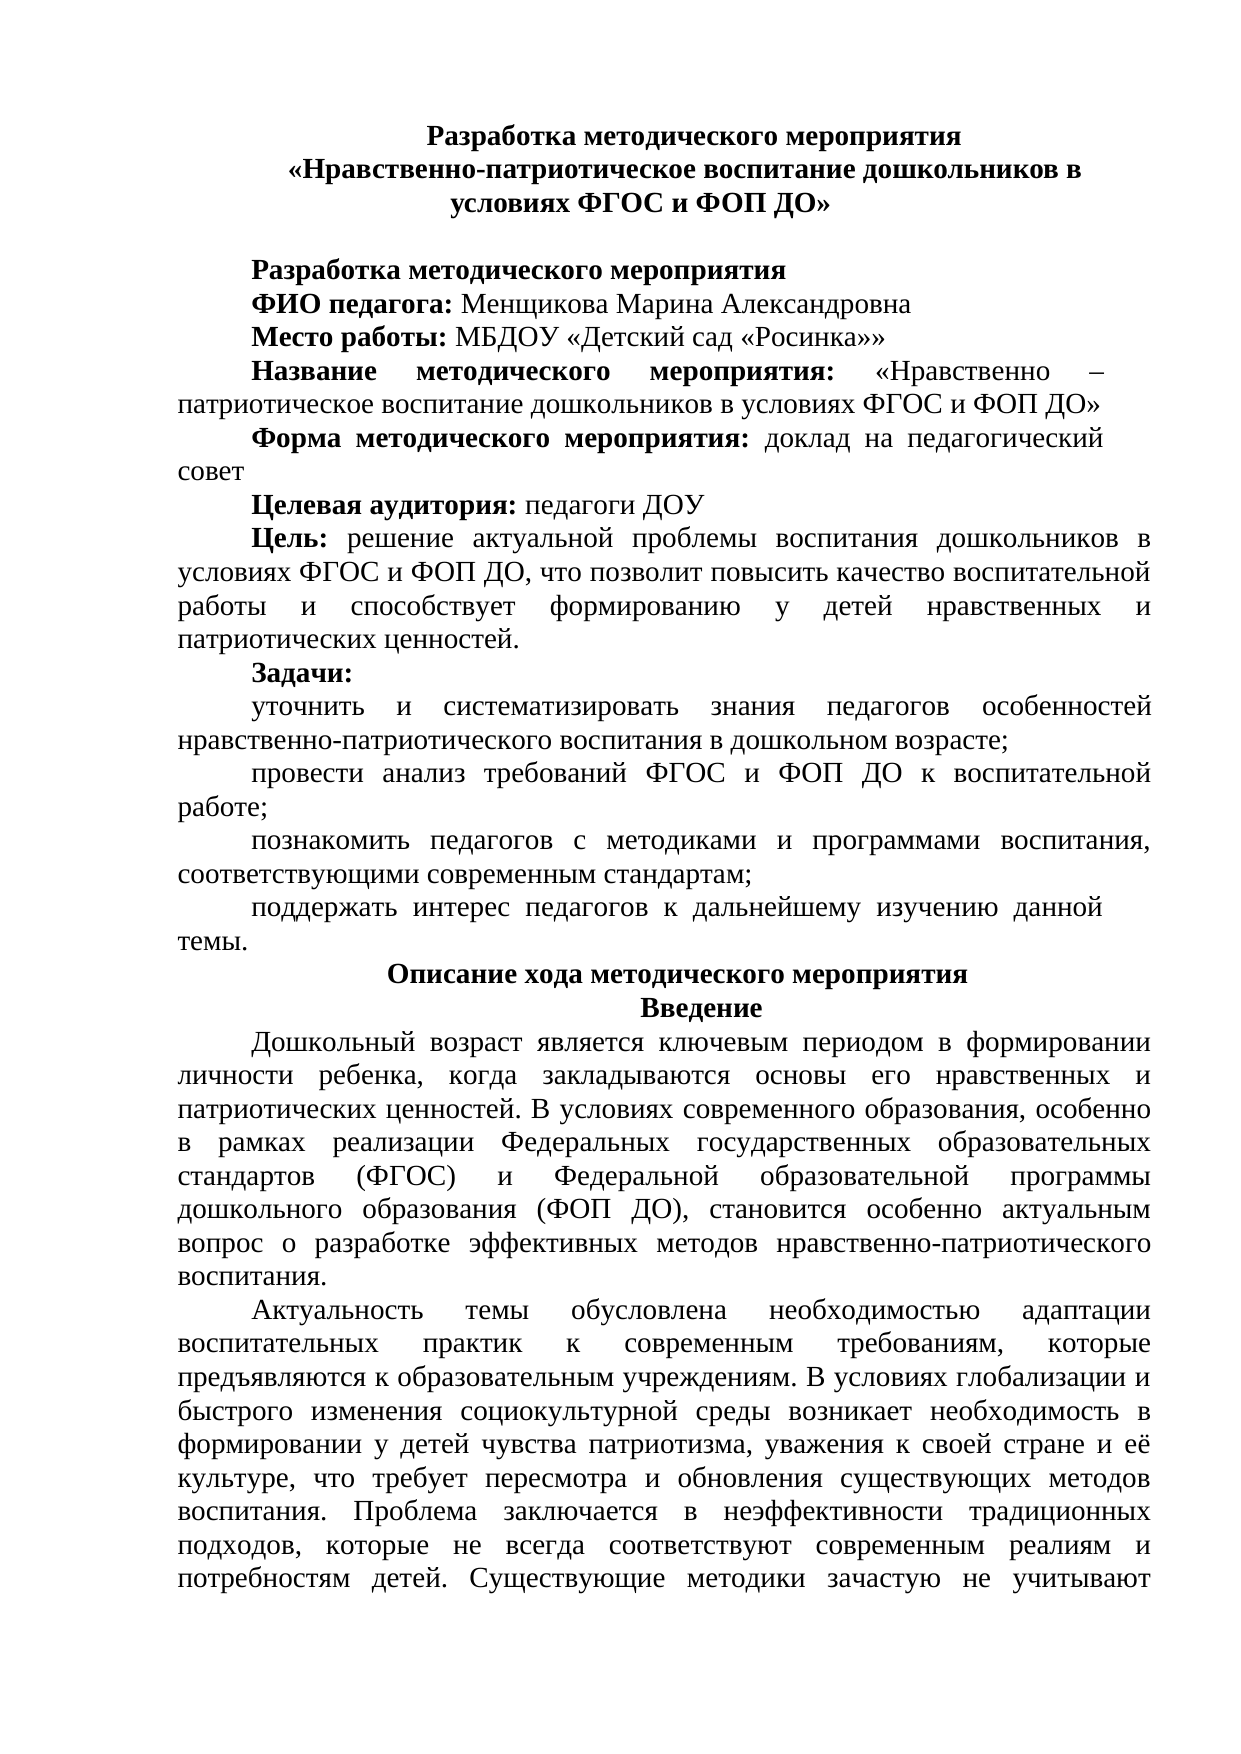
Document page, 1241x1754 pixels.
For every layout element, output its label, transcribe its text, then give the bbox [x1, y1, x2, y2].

text Форма методического мероприятия: доклад на педагогический совет [177, 420, 1104, 487]
text провести анализ требований ФГОС и ФОП ДО к воспитательной работе; [177, 755, 1152, 822]
text Введение [177, 990, 1152, 1024]
text познакомить педагогов с методиками и программами воспитания, соответствующими современным стандартам; [177, 822, 1152, 889]
text поддержать интерес педагогов к дальнейшему изучению данной темы. [177, 889, 1104, 957]
text Задачи: [177, 655, 1152, 688]
text Разработка методического мероприятия [177, 118, 1152, 152]
text Название методического мероприятия: «Нравственно – патриотическое воспитание дошкольников в условиях ФГОС и ФОП ДО» [177, 353, 1104, 420]
text «Нравственно-патриотическое воспитание дошкольников в условиях ФГОС и ФОП ДО» [177, 152, 1104, 219]
text Описание хода методического мероприятия [177, 957, 1104, 990]
text Разработка методического мероприятия [177, 252, 1104, 286]
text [177, 1292, 1152, 1594]
text Цель: решение актуальной проблемы воспитания дошкольников в условиях ФГОС и ФОП ДО, что позволит повысить качество воспитательной работы и способствует формированию у детей нравственных и патриотических ценностей. [177, 521, 1152, 655]
text ФИО педагога: Менщикова Марина Александровна [177, 286, 1104, 319]
text Целевая аудитория: педагоги ДОУ [177, 487, 1152, 521]
text Дошкольный возраст является ключевым периодом в формировании личности ребенка, когда закладываются основы его нравственных и патриотических ценностей. В условиях современного образования, особенно в рамках реализации Федеральных государственных образовательных стандартов (ФГОС) и Федеральной образовательной программы дошкольного образования (ФОП ДО), становится особенно актуальным вопрос о разработке эффективных методов нравственно-патриотического воспитания. [177, 1024, 1152, 1292]
text уточнить и систематизировать знания педагогов особенностей нравственно-патриотического воспитания в дошкольном возрасте; [177, 688, 1152, 755]
text Место работы: МБДОУ «Детский сад «Росинка»» [177, 319, 1104, 353]
